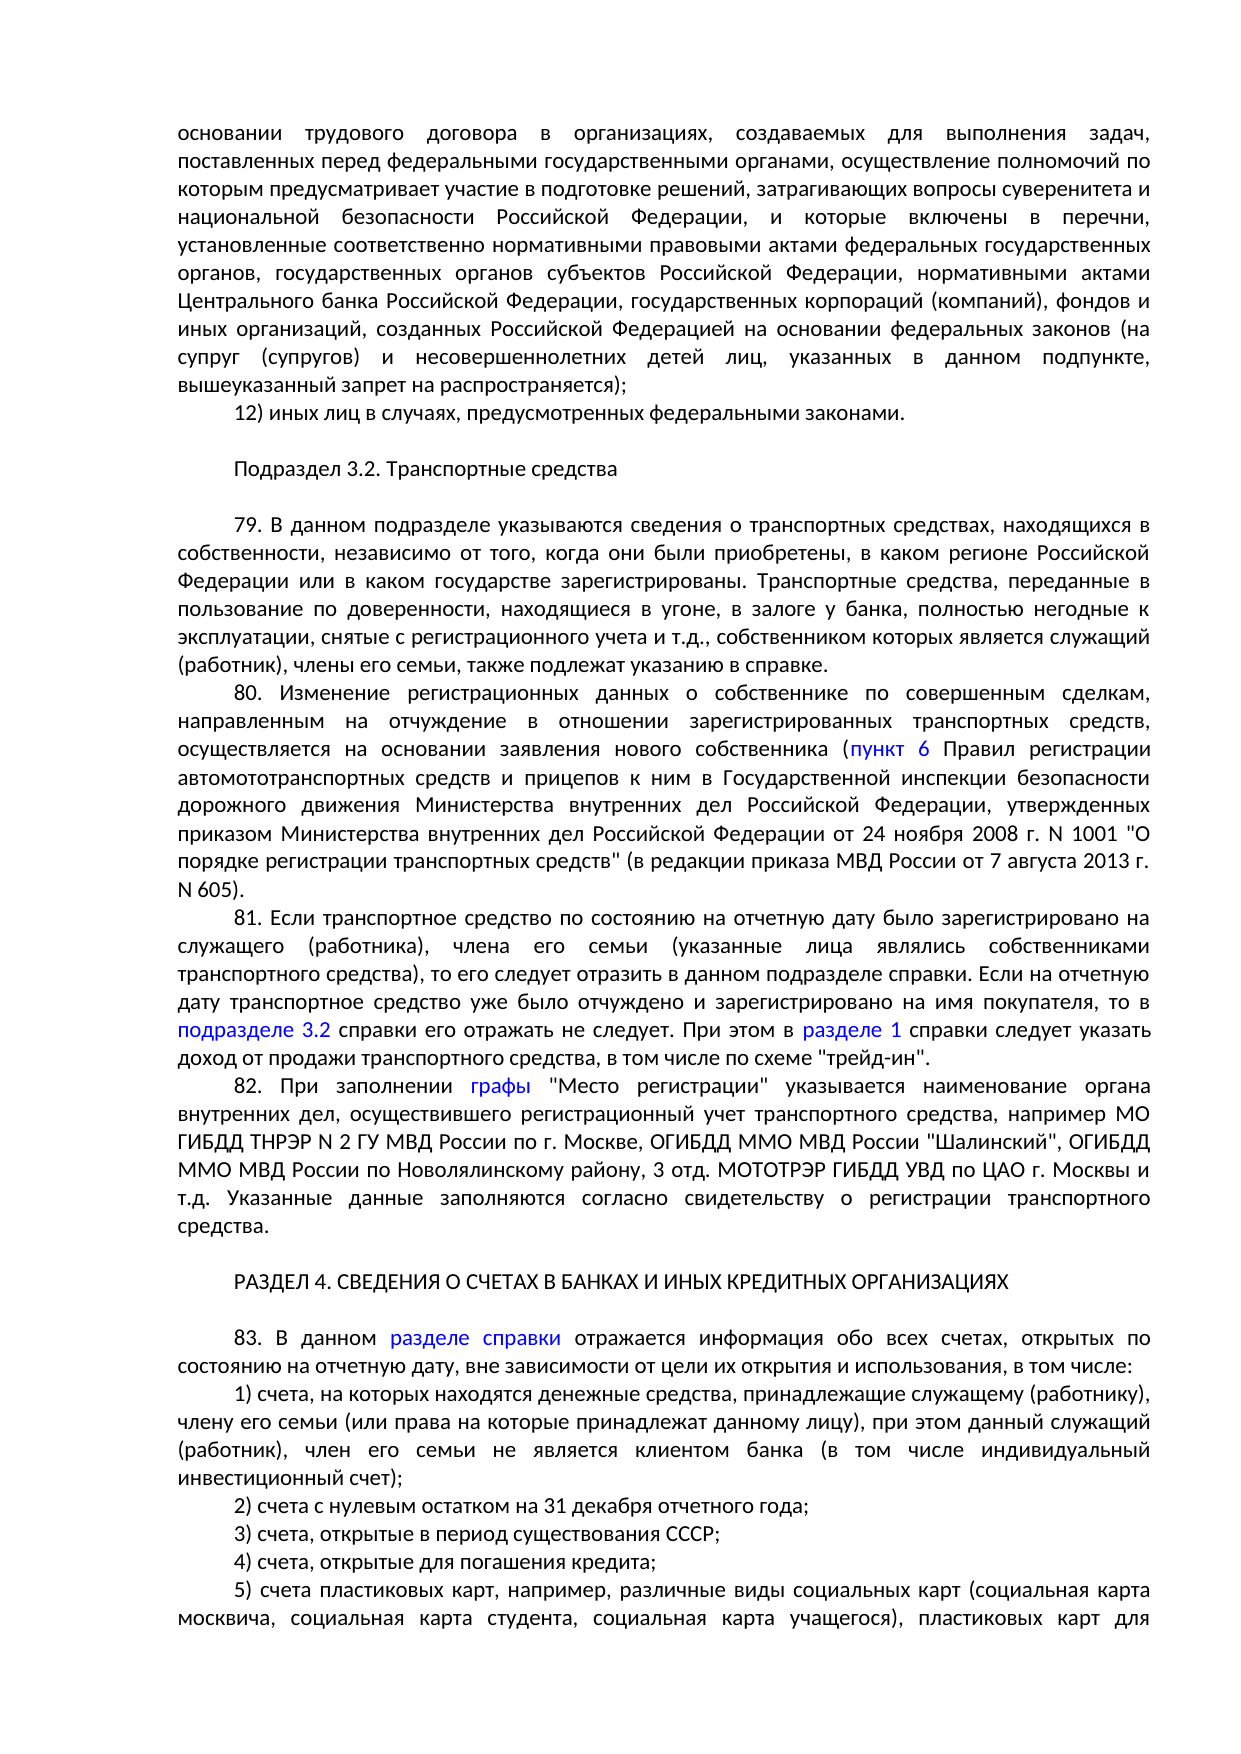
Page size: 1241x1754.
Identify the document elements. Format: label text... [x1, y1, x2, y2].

text 81. Если транспортное средство по состоянию на отчетную дату было зарегистрировано на служащего (работника), члена его семьи (указанные лица являлись собственниками транспортного средства), то его следует отразить в данном подразделе справки. Если на отчетную дату транспортное средство уже было отчуждено и зарегистрировано на имя покупателя, то в подразделе 3.2 справки его отражать не следует. При этом в разделе 1 справки следует указать доход от продажи транспортного средства, в том числе по схеме "трейд-ин". [177, 903, 1152, 1071]
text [177, 118, 1152, 398]
text 2) счета с нулевым остатком на 31 декабря отчетного года; [177, 1491, 1152, 1519]
text Подраздел 3.2. Транспортные средства [177, 454, 1152, 482]
text РАЗДЕЛ 4. СВЕДЕНИЯ О СЧЕТАХ В БАНКАХ И ИНЫХ КРЕДИТНЫХ ОРГАНИЗАЦИЯХ [177, 1267, 1152, 1295]
text 79. В данном подразделе указываются сведения о транспортных средствах, находящихся в собственности, независимо от того, когда они были приобретены, в каком регионе Российской Федерации или в каком государстве зарегистрированы. Транспортные средства, переданные в пользование по доверенности, находящиеся в угоне, в залоге у банка, полностью негодные к эксплуатации, снятые с регистрационного учета и т.д., собственником которых является служащий (работник), члены его семьи, также подлежат указанию в справке. [177, 510, 1152, 678]
text 4) счета, открытые для погашения кредита; [177, 1547, 1152, 1575]
text 82. При заполнении графы "Место регистрации" указывается наименование органа внутренних дел, осуществившего регистрационный учет транспортного средства, например МО ГИБДД ТНРЭР N 2 ГУ МВД России по г. Москве, ОГИБДД ММО МВД России "Шалинский", ОГИБДД ММО МВД России по Новолялинскому району, 3 отд. МОТОТРЭР ГИБДД УВД по ЦАО г. Москвы и т.д. Указанные данные заполняются согласно свидетельству о регистрации транспортного средства. [177, 1071, 1152, 1239]
text 83. В данном разделе справки отражается информация обо всех счетах, открытых по состоянию на отчетную дату, вне зависимости от цели их открытия и использования, в том числе: [177, 1323, 1152, 1379]
text 12) иных лиц в случаях, предусмотренных федеральными законами. [177, 398, 1152, 426]
text 3) счета, открытые в период существования СССР; [177, 1519, 1152, 1547]
text 1) счета, на которых находятся денежные средства, принадлежащие служащему (работнику), члену его семьи (или права на которые принадлежат данному лицу), при этом данный служащий (работник), член его семьи не является клиентом банка (в том числе индивидуальный инвестиционный счет); [177, 1379, 1152, 1491]
text 80. Изменение регистрационных данных о собственнике по совершенным сделкам, направленным на отчуждение в отношении зарегистрированных транспортных средств, осуществляется на основании заявления нового собственника (пункт 6 Правил регистрации автомототранспортных средств и прицепов к ним в Государственной инспекции безопасности дорожного движения Министерства внутренних дел Российской Федерации, утвержденных приказом Министерства внутренних дел Российской Федерации от 24 ноября 2008 г. N 1001 "О порядке регистрации транспортных средств" (в редакции приказа МВД России от 7 августа 2013 г. N 605). [177, 678, 1152, 903]
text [177, 1575, 1152, 1631]
